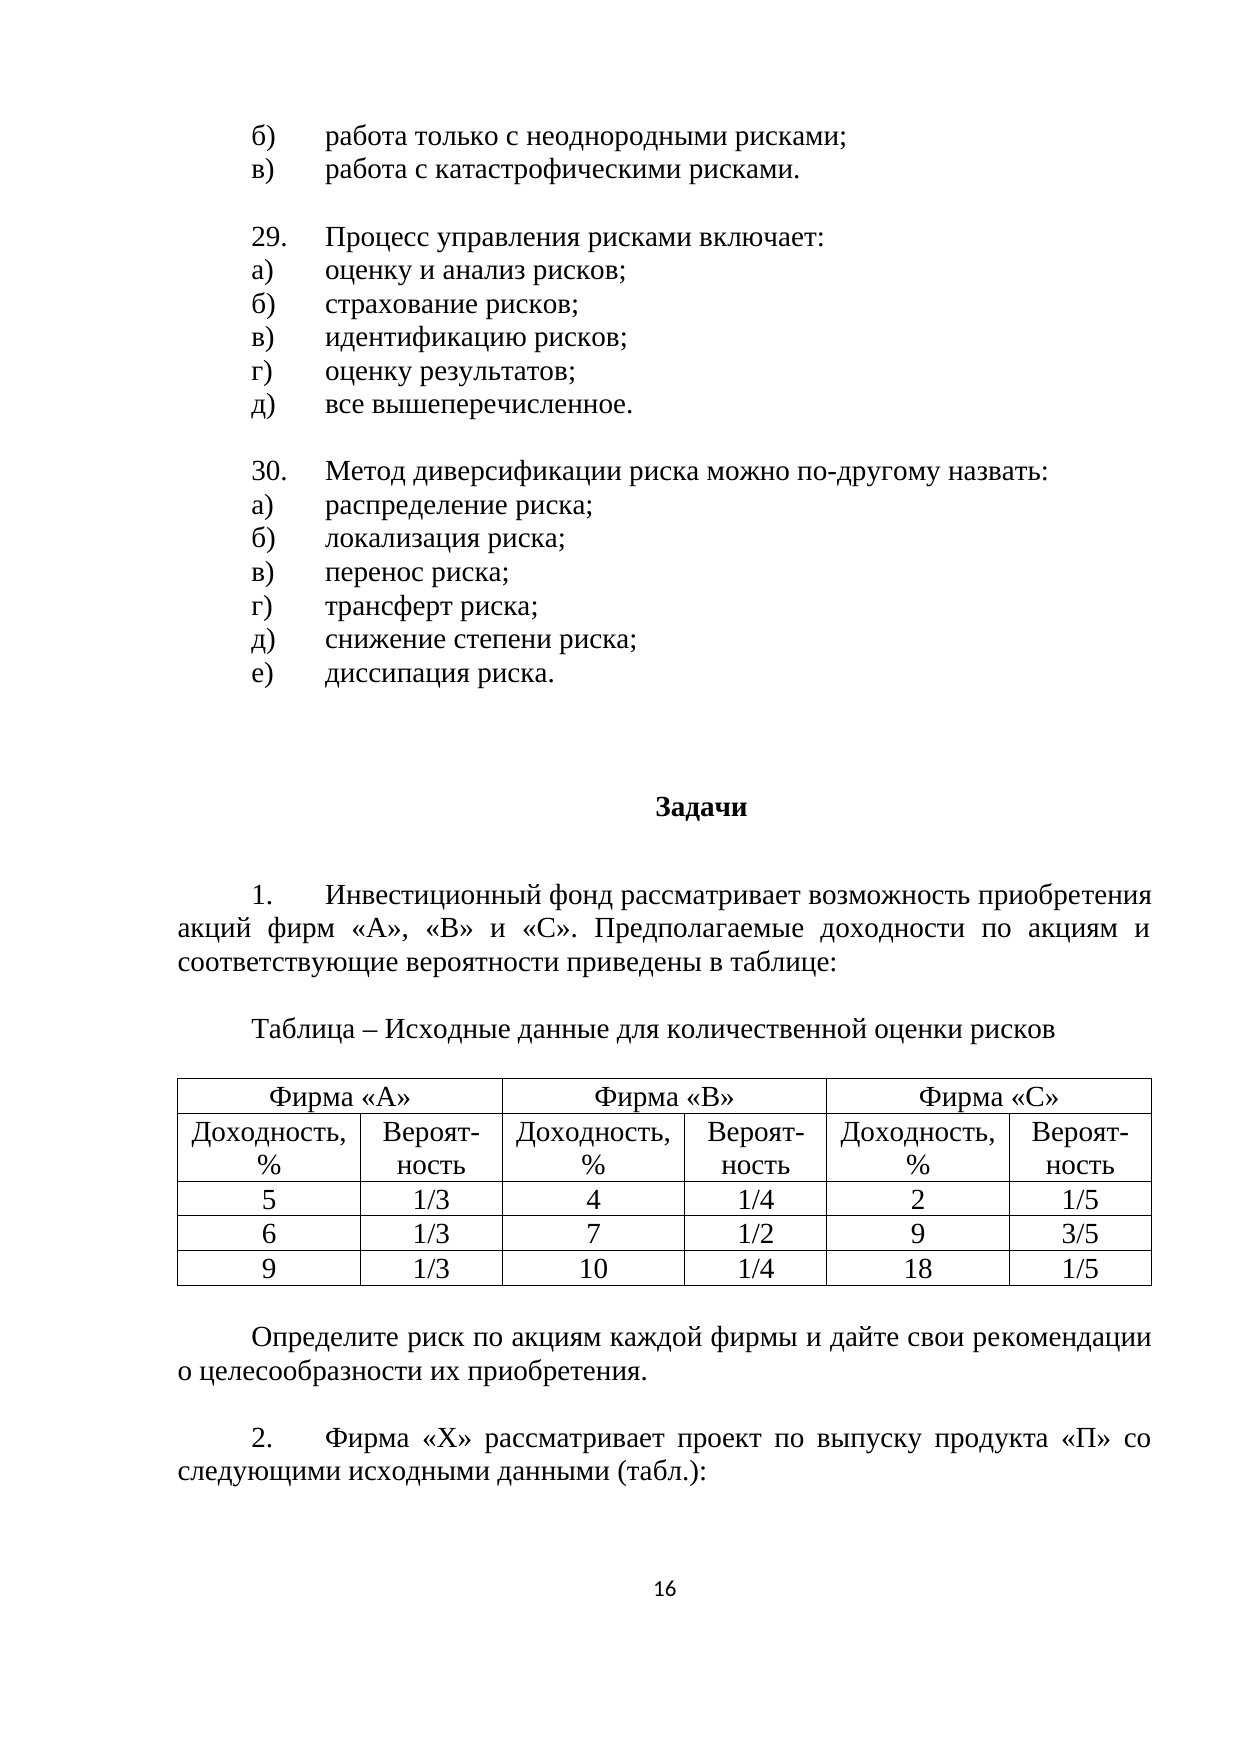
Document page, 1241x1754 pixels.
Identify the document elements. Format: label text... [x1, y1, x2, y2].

list Таблица – Исходные данные для количественной оценки рисков [177, 1011, 1152, 1044]
text е) диссипация риска. [177, 655, 1152, 688]
list Метод диверсификации риска можно по-другому назвать: [177, 453, 1152, 487]
table_cell 4 [503, 1182, 684, 1215]
table_cell 3/5 [1010, 1216, 1151, 1250]
text б) страхование рисков; [177, 286, 1152, 319]
table_cell 10 [503, 1251, 684, 1284]
text в) идентификацию рисков; [177, 319, 1152, 353]
table_cell 1/4 [685, 1251, 826, 1284]
text в) перенос риска; [177, 554, 1152, 588]
text д) снижение степени риска; [177, 621, 1152, 655]
text в) работа с катастрофическими рисками. [177, 152, 1152, 185]
table_cell 6 [178, 1216, 360, 1250]
table_cell 5 [178, 1182, 360, 1215]
table_cell 1/5 [1010, 1251, 1151, 1284]
table_cell Вероятность [685, 1114, 826, 1181]
table_cell Доходность, % [827, 1114, 1009, 1181]
table_cell 9 [827, 1216, 1009, 1250]
text Определите риск по акциям каждой фирмы и дайте свои рекомендации о целесообразности их приобретения. [177, 1319, 1152, 1386]
table_cell Доходность, % [178, 1114, 360, 1181]
table_cell 7 [503, 1216, 684, 1250]
text б) локализация риска; [177, 521, 1152, 554]
text Задачи [177, 789, 1152, 822]
table_cell 1/3 [361, 1216, 502, 1250]
table_cell 1/3 [361, 1182, 502, 1215]
table_cell 9 [178, 1251, 360, 1284]
table_cell 1/2 [685, 1216, 826, 1250]
text д) все вышеперечисленное. [177, 386, 1152, 420]
table_header Фирма «В» [503, 1079, 826, 1113]
table_header Фирма «А» [178, 1079, 502, 1113]
table_cell 1/5 [1010, 1182, 1151, 1215]
table_cell Доходность, % [503, 1114, 684, 1181]
text г) оценку результатов; [177, 353, 1152, 386]
table_cell 1/4 [685, 1182, 826, 1215]
table_cell 1/3 [361, 1251, 502, 1284]
text а) распределение риска; [177, 487, 1152, 521]
list Инвестиционный фонд рассматривает возможность приобретения акций фирм «А», «В» и «С». Предполагаемые доходности по акциям и соответствующие вероятности приведены в таблице: [177, 877, 1152, 977]
text а) оценку и анализ рисков; [177, 252, 1152, 286]
list Фирма «X» рассматривает проект по выпуску продукта «П» со следующими исходными данными (табл.): [177, 1420, 1152, 1487]
table_cell 2 [827, 1182, 1009, 1215]
table_cell 18 [827, 1251, 1009, 1284]
table_cell Вероятность [1010, 1114, 1151, 1181]
table_cell Вероятность [361, 1114, 502, 1181]
table_header Фирма «С» [827, 1079, 1151, 1113]
text г) трансферт риска; [177, 588, 1152, 621]
list Процесс управления рисками включает: [177, 219, 1152, 252]
text б) работа только с неоднородными рисками; [177, 118, 1152, 152]
